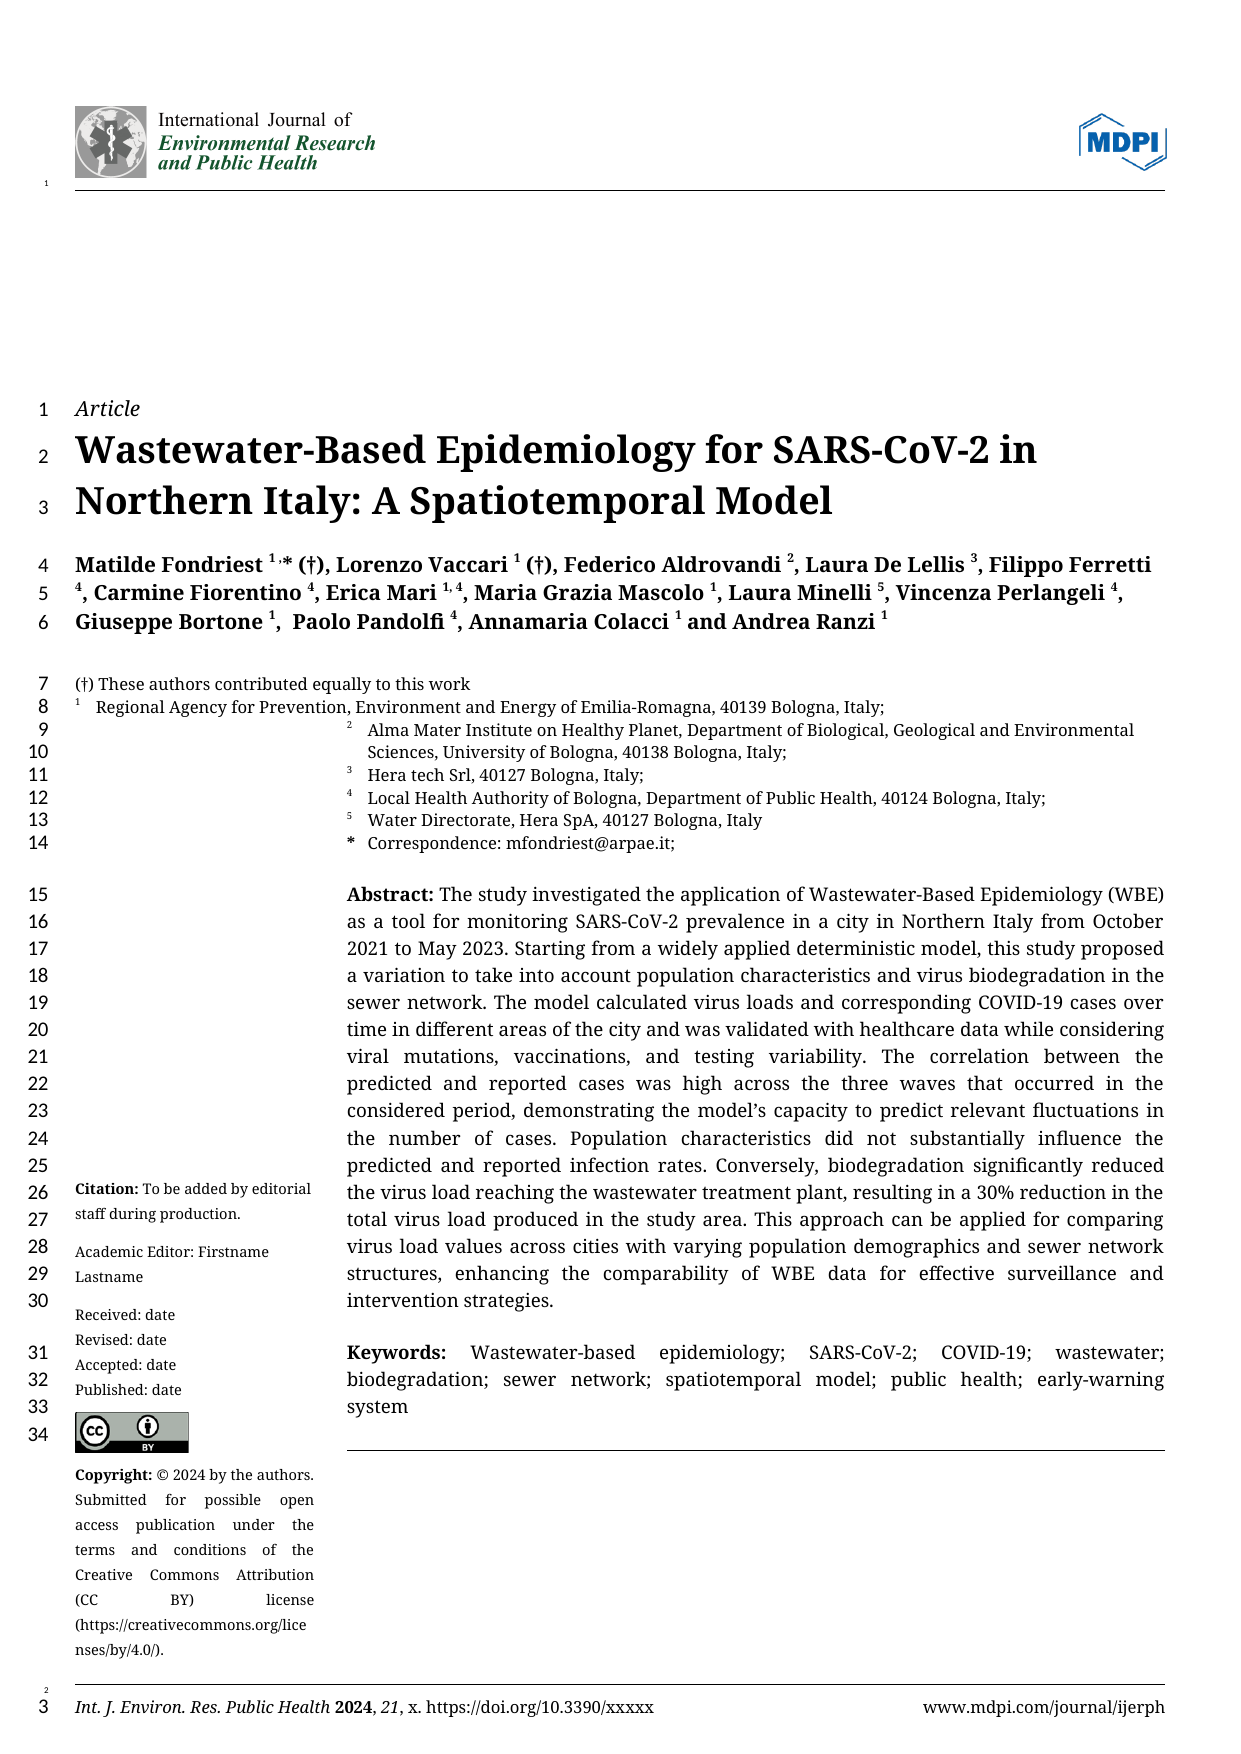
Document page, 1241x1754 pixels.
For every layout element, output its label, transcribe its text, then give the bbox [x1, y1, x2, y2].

picture [1078, 112, 1168, 172]
text 5 Water Directorate, Hera SpA, 40127 Bologna, Italy [347, 809, 1165, 832]
text 3 Hera tech Srl, 40127 Bologna, Italy; [347, 764, 1165, 786]
text 1 Regional Agency for Prevention, Environment and Energy of Emilia-Romagna, 40139 Bologna, Italy; [75, 696, 1165, 718]
table_header Citation: To be added by editorial staff during production. Academic Editor: Firstname Lastname Received: date Revised: date Accepted: date Published: date Copyright: © 2024 by the authors. Submitted for possible open access publication under the terms and conditions of the Creative Commons Attribution (CC BY) license (https://creativecommons.org/licenses/by/4.0/). [75, 1175, 326, 1659]
text Article [75, 394, 1165, 423]
text Matilde Fondriest 1 ,* (†), Lorenzo Vaccari 1 (†), Federico Aldrovandi 2, Laura De Lellis 3, Filippo Ferretti 4, Carmine Fiorentino 4, Erica Mari 1, 4, Maria Grazia Mascolo 1, Laura Minelli 5, Vincenza Perlangeli 4, Giuseppe Bortone 1, Paolo Pandolfi 4, Annamaria Colacci 1 and Andrea Ranzi 1 [75, 550, 1165, 635]
text Keywords: Wastewater-based epidemiology; SARS-CoV-2; COVID-19; wastewater; biodegradation; sewer network; spatiotemporal model; public health; early-warning system [347, 1338, 1165, 1419]
text 4 Local Health Authority of Bologna, Department of Public Health, 40124 Bologna, Italy; [347, 786, 1165, 809]
text 2 Alma Mater Institute on Healthy Planet, Department of Biological, Geological and Environmental Sciences, University of Bologna, 40138 Bologna, Italy; [347, 718, 1165, 764]
title Wastewater-Based Epidemiology for SARS-CoV-2 in Northern Italy: A Spatiotemporal Model [75, 423, 1165, 525]
text * Correspondence: mfondriest@arpae.it; [347, 832, 1165, 854]
picture [75, 1412, 189, 1453]
text (†) These authors contributed equally to this work [75, 673, 1165, 696]
picture [75, 106, 375, 178]
text Abstract: The study investigated the application of Wastewater-Based Epidemiology (WBE) as a tool for monitoring SARS-CoV-2 prevalence in a city in Northern Italy from October 2021 to May 2023. Starting from a widely applied deterministic model, this study proposed a variation to take into account population characteristics and virus biodegradation in the sewer network. The model calculated virus loads and corresponding COVID-19 cases over time in different areas of the city and was validated with healthcare data while considering viral mutations, vaccinations, and testing variability. The correlation between the predicted and reported cases was high across the three waves that occurred in the considered period, demonstrating the model’s capacity to predict relevant fluctuations in the number of cases. Population characteristics did not substantially influence the predicted and reported infection rates. Conversely, biodegradation significantly reduced the virus load reaching the wastewater treatment plant, resulting in a 30% reduction in the total virus load produced in the study area. This approach can be applied for comparing virus load values across cities with varying population demographics and sewer network structures, enhancing the comparability of WBE data for effective surveillance and intervention strategies. [347, 879, 1165, 1313]
